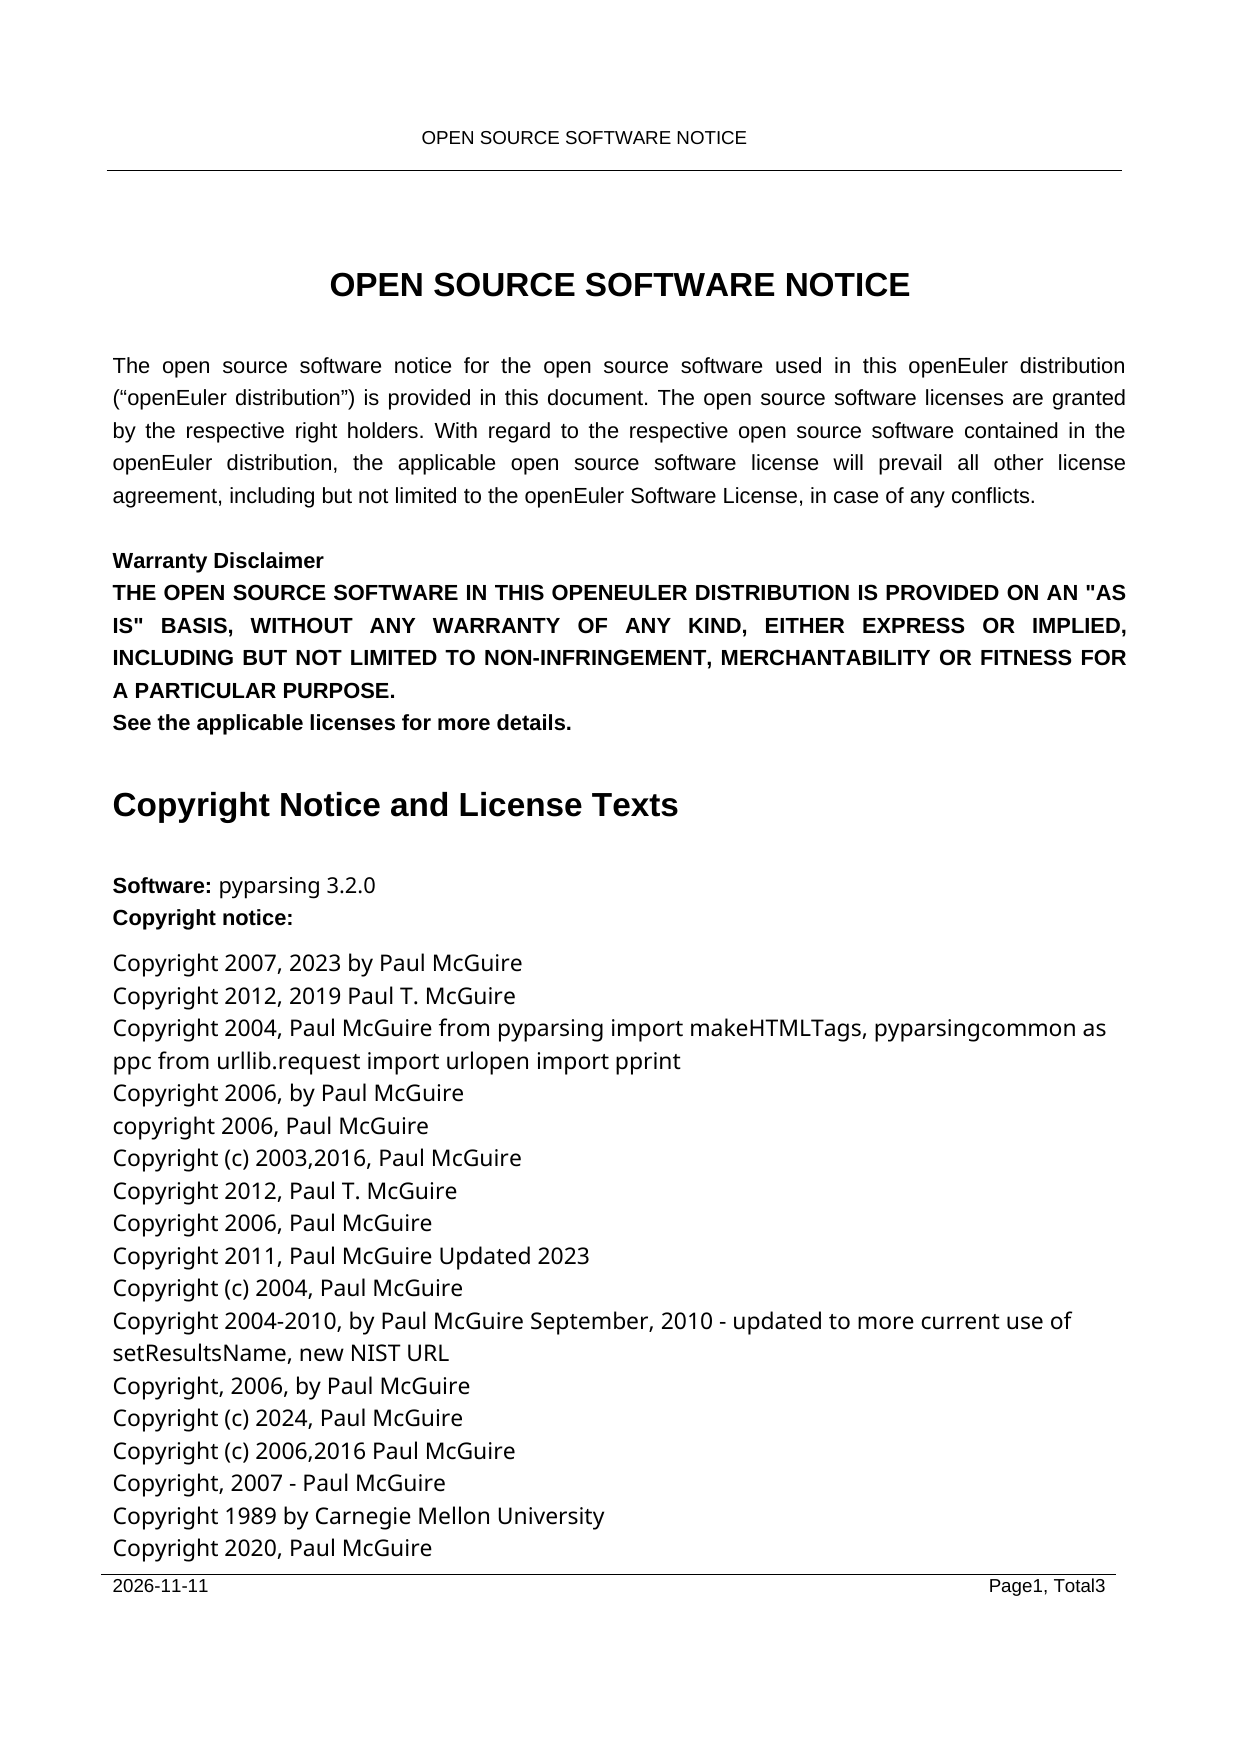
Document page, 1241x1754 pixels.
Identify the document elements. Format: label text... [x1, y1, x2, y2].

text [112, 947, 1128, 1564]
text THE OPEN SOURCE SOFTWARE IN THIS OPENEULER DISTRIBUTION IS PROVIDED ON AN "AS IS" BASIS, WITHOUT ANY WARRANTY OF ANY KIND, EITHER EXPRESS OR IMPLIED, INCLUDING BUT NOT LIMITED TO NON-INFRINGEMENT, MERCHANTABILITY OR FITNESS FOR A PARTICULAR PURPOSE. See the applicable licenses for more details. [112, 576, 1128, 739]
text Copyright notice: [112, 901, 1128, 934]
text The open source software notice for the open source software used in this openEuler distribution (“openEuler distribution”) is provided in this document. The open source software licenses are granted by the respective right holders. With regard to the respective open source software contained in the openEuler distribution, the applicable open source software license will prevail all other license agreement, including but not limited to the openEuler Software License, in case of any conflicts. [112, 349, 1128, 511]
text Copyright Notice and License Texts [112, 771, 1128, 836]
title Software: pyparsing 3.2.0 [112, 869, 1128, 901]
text Warranty Disclaimer [112, 544, 1128, 576]
text OPEN SOURCE SOFTWARE NOTICE [112, 251, 1128, 316]
